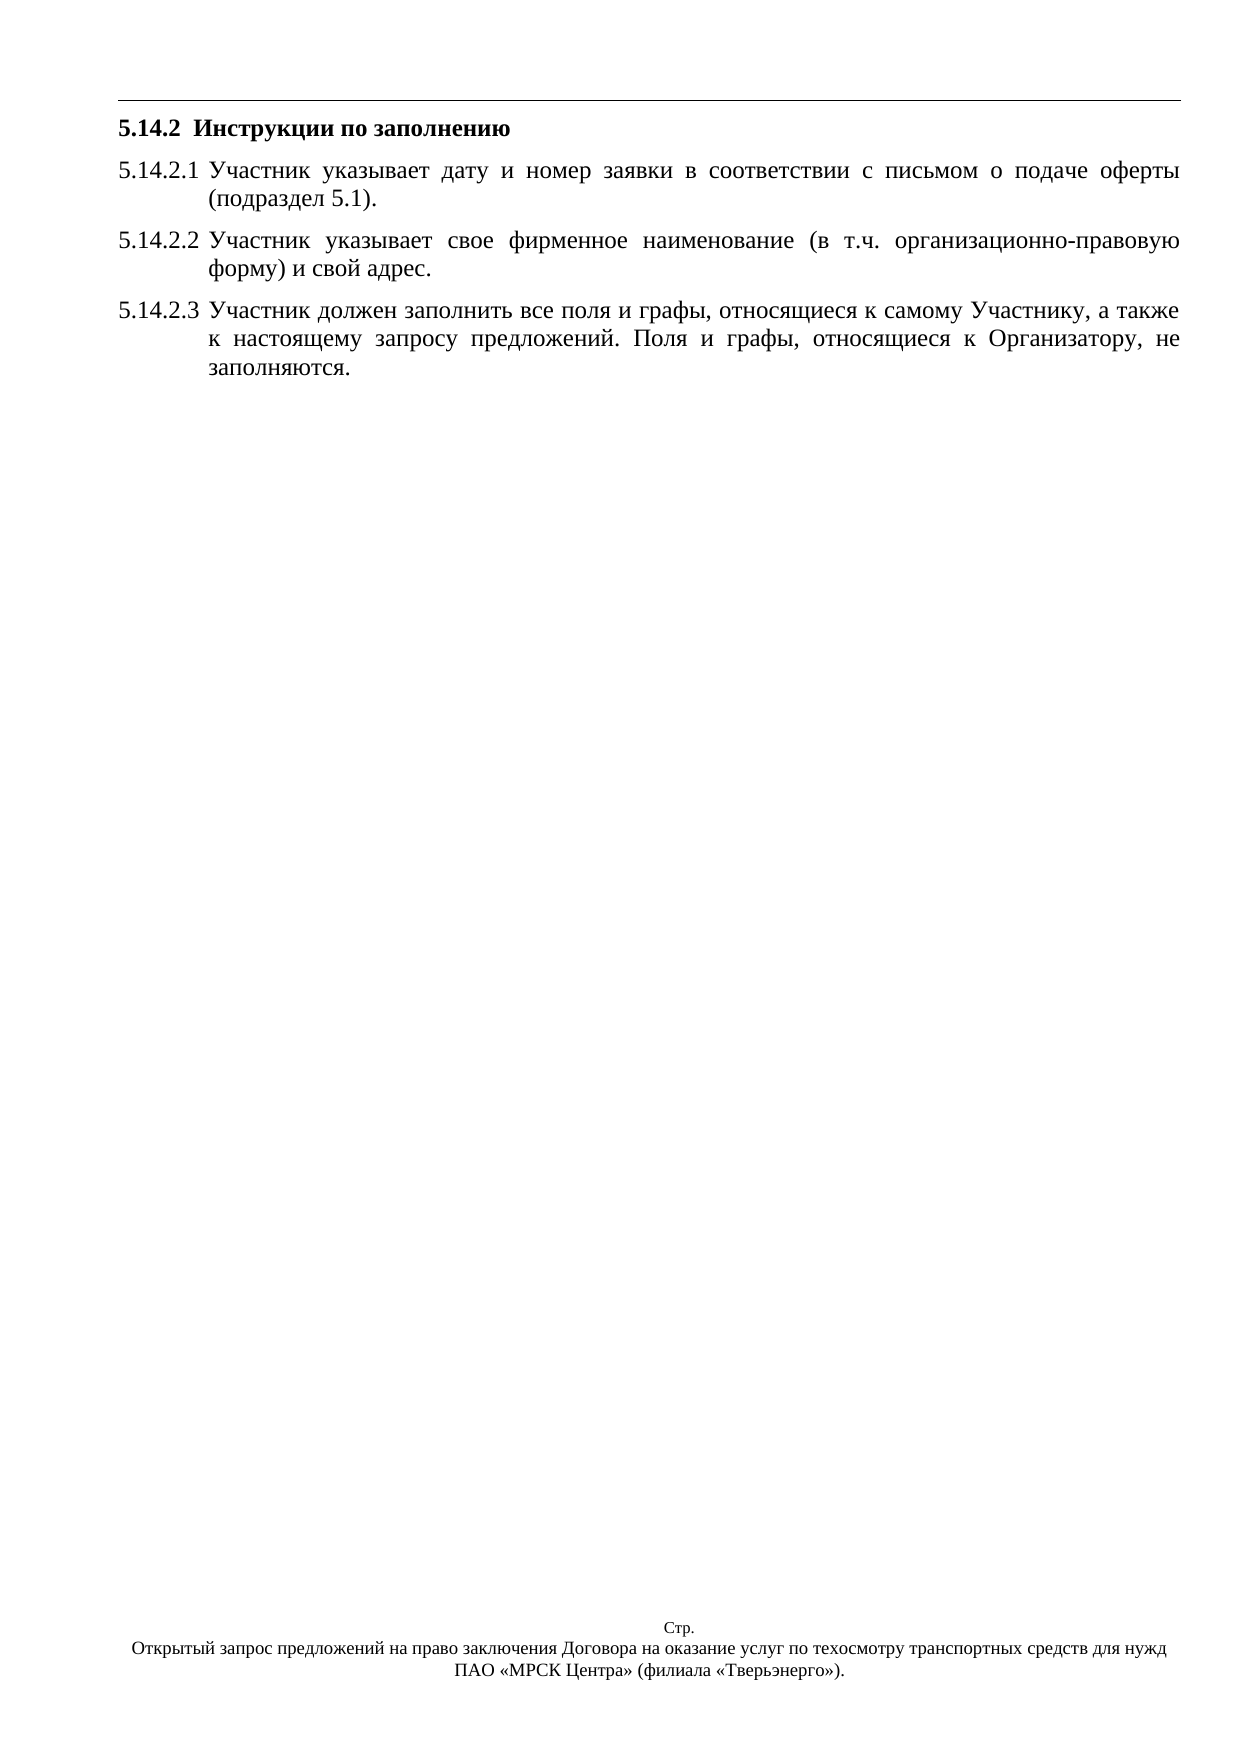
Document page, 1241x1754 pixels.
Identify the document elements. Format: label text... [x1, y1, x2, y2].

subtitle Инструкции по заполнению [118, 113, 1181, 142]
list Участник указывает свое фирменное наименование (в т.ч. организационно-правовую форму) и свой адрес. [118, 225, 1181, 282]
list Участник должен заполнить все поля и графы, относящиеся к самому Участнику, а также к настоящему запросу предложений. Поля и графы, относящиеся к Организатору, не заполняются. [118, 295, 1181, 381]
list Участник указывает дату и номер заявки в соответствии с письмом о подаче оферты (подраздел 5.1). [118, 155, 1181, 212]
